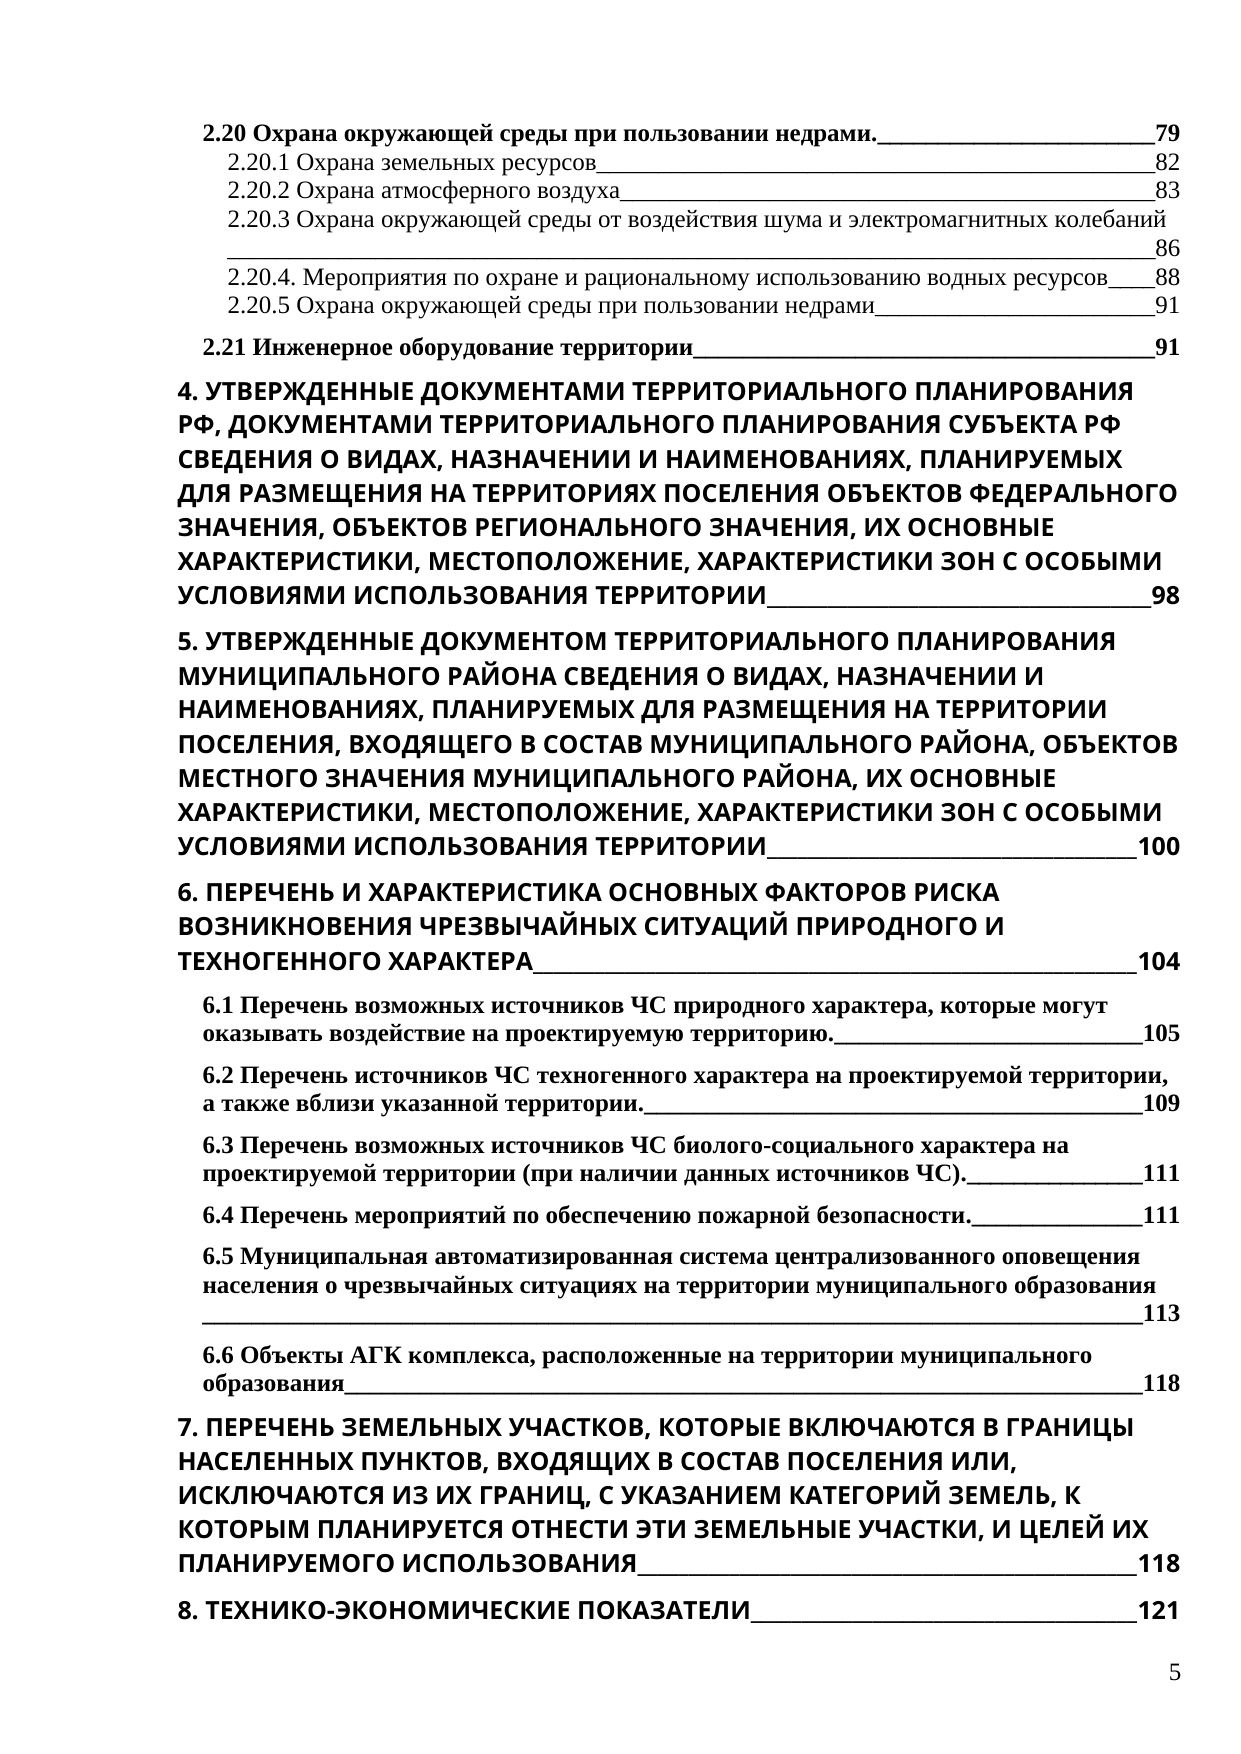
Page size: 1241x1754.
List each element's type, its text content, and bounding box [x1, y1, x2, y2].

text 2.20.5 Охрана окружающей среды при пользовании недрами 91 [227, 291, 1181, 319]
text 2.21 Инженерное оборудование территории 91 [202, 332, 1181, 361]
text 4. Утвержденные документами территориального планирования РФ, документами территориального планирования субъекта РФ сведения о видах, назначении и НАИМЕНОВАНИЯХ, планируемых для размещения на территориях поселения объектов федерального значения, объектов регионального значения, их основные характеристики, местоположение, характеристики зон с особыми условиями использования территории 98 [177, 373, 1181, 612]
text 7. перечень земельных участков, которые включаются в границы населенных пунктов, входящих в состав поселения ИЛИ, исключаются из их границ, с указанием категорий земель, к которым планируется отнести эти земельные участки, и целей их планируемого использования 118 [177, 1410, 1181, 1580]
text 2.20.4. Мероприятия по охране и рациональному использованию водных ресурсов 88 [227, 262, 1181, 291]
text 6.3 Перечень возможных источников ЧС биолого-социального характера на проектируемой территории (при наличии данных источников ЧС). 111 [202, 1130, 1181, 1187]
text 2.20.2 Охрана атмосферного воздуха 83 [227, 176, 1181, 204]
text 6.6 Объекты АГК комплекса, расположенные на территории муниципального образования 118 [202, 1340, 1181, 1397]
text 2.20 Охрана окружающей среды при пользовании недрами. 79 [202, 118, 1181, 147]
text 6.5 Муниципальная автоматизированная система централизованного оповещения населения о чрезвычайных ситуациях на территории муниципального образования 113 [202, 1241, 1181, 1327]
text 6.1 Перечень возможных источников ЧС природного характера, которые могут оказывать воздействие на проектируемую территорию. 105 [202, 990, 1181, 1047]
text 2.20.1 Охрана земельных ресурсов 82 [227, 147, 1181, 176]
text 8. Технико-экономические показатели 121 [177, 1592, 1181, 1627]
text 2.20.3 Охрана окружающей среды от воздействия шума и электромагнитных колебаний 86 [227, 204, 1181, 262]
text 5. Утвержденные документом территориального планирования муниципального района сведения о видах, назначении и НАИМЕНОВАНИЯХ, планируемых для размещения на территории поселения, входящего в состав муниципального района, объектов местного значения муниципального района, их основные характеристики, местоположение, характеристики зон с особыми условиями использования территории 100 [177, 624, 1181, 862]
text 6. перечень и характеристика основных факторов риска возникновения чрезвычайных ситуаций природного и техногенного характера 104 [177, 875, 1181, 977]
text 6.4 Перечень мероприятий по обеспечению пожарной безопасности. 111 [202, 1200, 1181, 1228]
text 6.2 Перечень источников ЧС техногенного характера на проектируемой территории, а также вблизи указанной территории. 109 [202, 1060, 1181, 1117]
